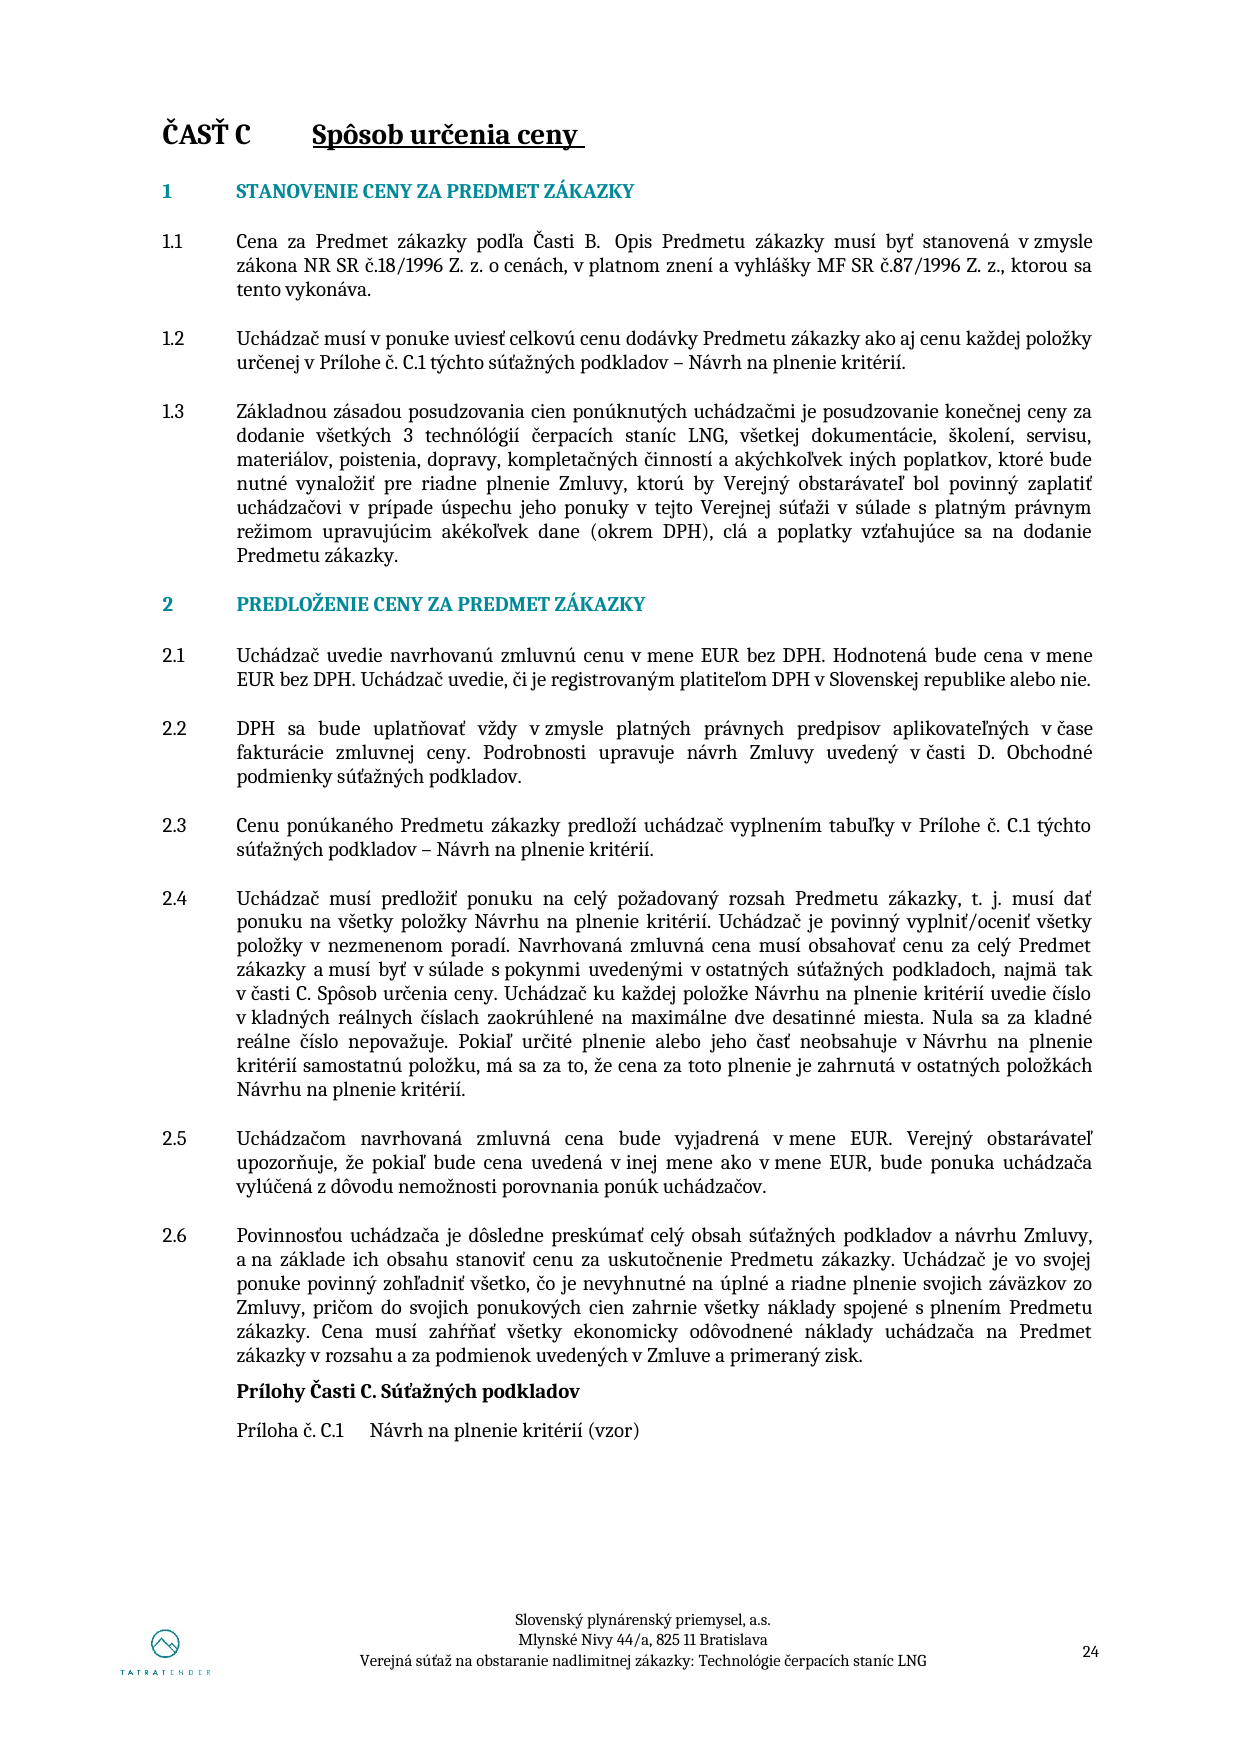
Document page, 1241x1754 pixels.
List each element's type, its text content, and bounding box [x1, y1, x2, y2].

subtitle Povinnosťou uchádzača je dôsledne preskúmať celý obsah súťažných podkladov a návrhu Zmluvy, a na základe ich obsahu stanoviť cenu za uskutočnenie Predmetu zákazky. Uchádzač je vo svojej ponuke povinný zohľadniť všetko, čo je nevyhnutné na úplné a riadne plnenie svojich záväzkov zo Zmluvy, pričom do svojich ponukových cien zahrnie všetky náklady spojené s plnením Predmetu zákazky. Cena musí zahŕňať všetky ekonomicky odôvodnené náklady uchádzača na Predmet zákazky v rozsahu a za podmienok uvedených v Zmluve a primeraný zisk. [162, 1224, 1093, 1367]
subtitle Stanovenie ceny za Predmet zákazky [162, 179, 1093, 203]
subtitle DPH sa bude uplatňovať vždy v zmysle platných právnych predpisov aplikovateľných v čase fakturácie zmluvnej ceny. Podrobnosti upravuje návrh Zmluvy uvedený v časti D. Obchodné podmienky súťažných podkladov. [162, 716, 1093, 788]
subtitle Predloženie ceny za Predmet zákazky [162, 593, 1093, 617]
subtitle Základnou zásadou posudzovania cien ponúknutých uchádzačmi je posudzovanie konečnej ceny za dodanie všetkých 3 technólógií čerpacích staníc LNG, všetkej dokumentácie, školení, servisu, materiálov, poistenia, dopravy, kompletačných činností a akýchkoľvek iných poplatkov, ktoré bude nutné vynaložiť pre riadne plnenie Zmluvy, ktorú by Verejný obstarávateľ bol povinný zaplatiť uchádzačovi v prípade úspechu jeho ponuky v tejto Verejnej súťaži v súlade s platným právnym režimom upravujúcim akékoľvek dane (okrem DPH), clá a poplatky vzťahujúce sa na dodanie Predmetu zákazky. [162, 400, 1093, 568]
picture [99, 1605, 231, 1699]
subtitle Uchádzač uvedie navrhovanú zmluvnú cenu v mene EUR bez DPH. Hodnotená bude cena v mene EUR bez DPH. Uchádzač uvedie, či je registrovaným platiteľom DPH v Slovenskej republike alebo nie. [162, 643, 1093, 691]
subtitle Uchádzačom navrhovaná zmluvná cena bude vyjadrená v mene EUR. Verejný obstarávateľ upozorňuje, že pokiaľ bude cena uvedená v inej mene ako v mene EUR, bude ponuka uchádzača vylúčená z dôvodu nemožnosti porovnania ponúk uchádzačov. [162, 1127, 1093, 1199]
text Príloha č. C.1 Návrh na plnenie kritérií (vzor) [236, 1418, 1093, 1442]
subtitle Uchádzač musí predložiť ponuku na celý požadovaný rozsah Predmetu zákazky, t. j. musí dať ponuku na všetky položky Návrhu na plnenie kritérií. Uchádzač je povinný vyplniť/oceniť všetky položky v nezmenenom poradí. Navrhovaná zmluvná cena musí obsahovať cenu za celý Predmet zákazky a musí byť v súlade s pokynmi uvedenými v ostatných súťažných podkladoch, najmä tak v časti C. Spôsob určenia ceny. Uchádzač ku každej položke Návrhu na plnenie kritérií uvedie číslo v kladných reálnych číslach zaokrúhlené na maximálne dve desatinné miesta. Nula sa za kladné reálne číslo nepovažuje. Pokiaľ určité plnenie alebo jeho časť neobsahuje v Návrhu na plnenie kritérií samostatnú položku, má sa za to, že cena za toto plnenie je zahrnutá v ostatných položkách Návrhu na plnenie kritérií. [162, 886, 1093, 1102]
subtitle Spôsob určenia ceny [162, 118, 1093, 152]
text Prílohy Časti C. Súťažných podkladov [236, 1380, 1093, 1404]
subtitle Cena za Predmet zákazky podľa Časti B. Opis Predmetu zákazky musí byť stanovená v zmysle zákona NR SR č.18/1996 Z. z. o cenách, v platnom znení a vyhlášky MF SR č.87/1996 Z. z., ktorou sa tento vykonáva. [162, 230, 1093, 302]
subtitle Uchádzač musí v ponuke uviesť celkovú cenu dodávky Predmetu zákazky ako aj cenu každej položky určenej v Prílohe č. C.1 týchto súťažných podkladov – Návrh na plnenie kritérií. [162, 327, 1093, 375]
subtitle Cenu ponúkaného Predmetu zákazky predloží uchádzač vyplnením tabuľky v Prílohe č. C.1 týchto súťažných podkladov – Návrh na plnenie kritérií. [162, 813, 1093, 861]
